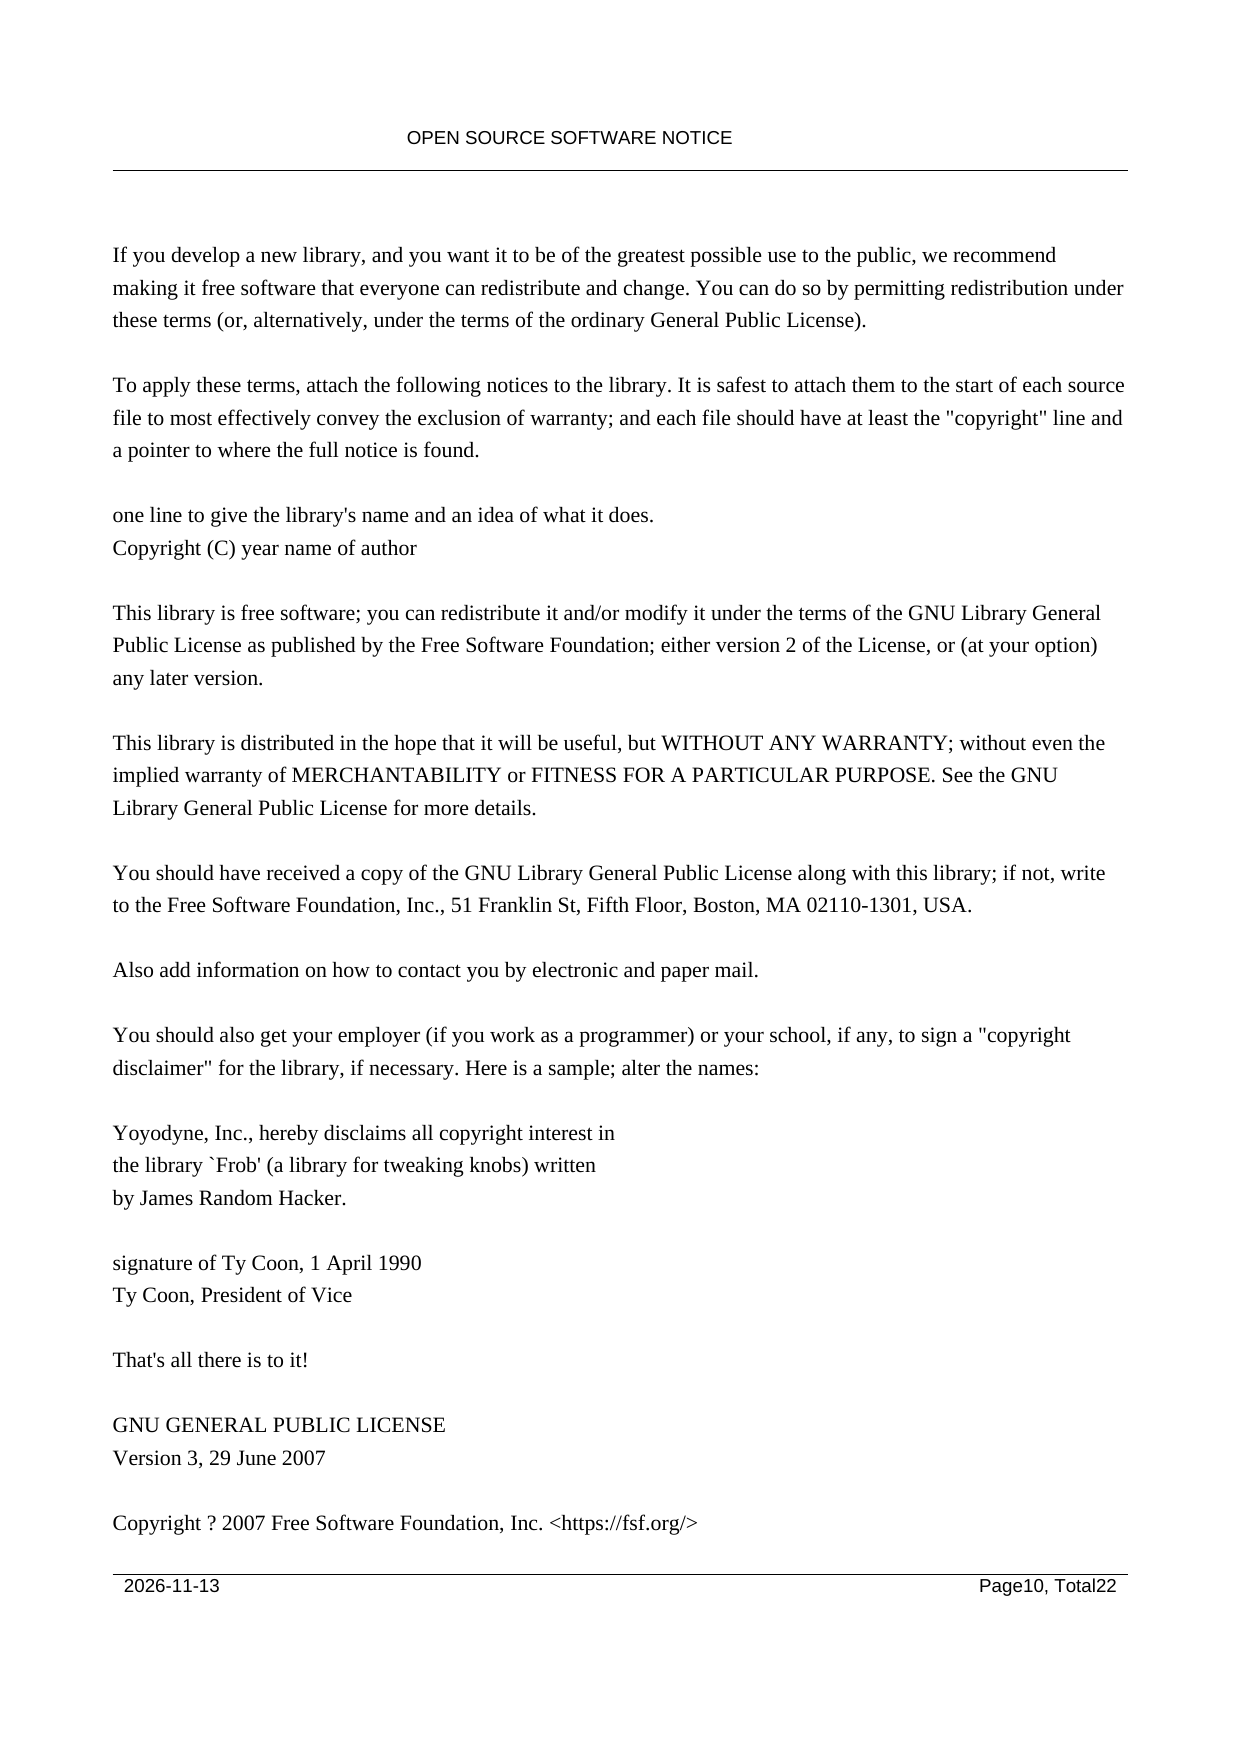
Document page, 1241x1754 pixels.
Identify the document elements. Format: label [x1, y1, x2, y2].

text [112, 206, 1128, 1539]
